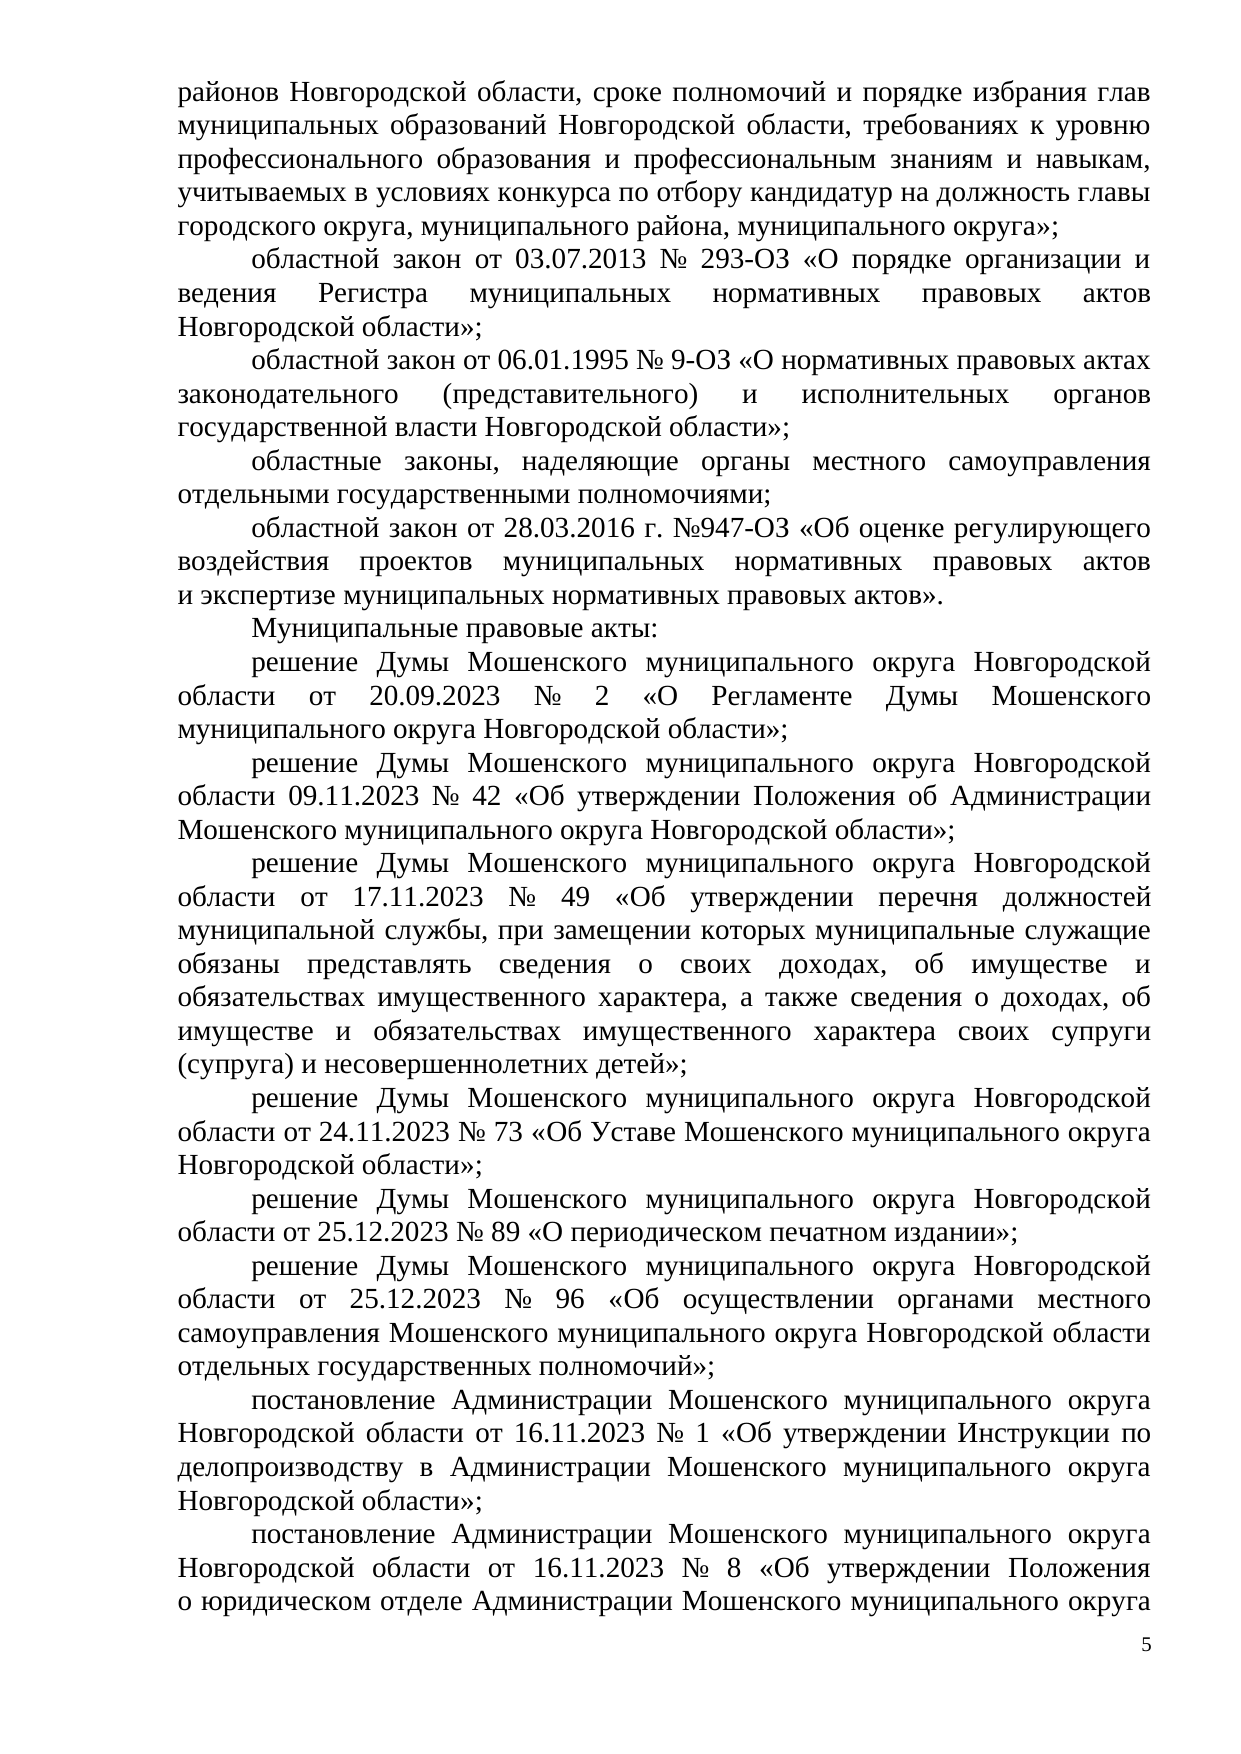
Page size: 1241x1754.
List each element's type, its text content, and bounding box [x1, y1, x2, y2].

text решение Думы Мошенского муниципального округа Новгородской области от 20.09.2023 № 2 «О Регламенте Думы Мошенского муниципального округа Новгородской области»; [177, 644, 1152, 745]
text Муниципальные правовые акты: [177, 611, 1152, 644]
text областной закон от 28.03.2016 г. №947-ОЗ «Об оценке регулирующего воздействия проектов муниципальных нормативных правовых актов и экспертизе муниципальных нормативных правовых актов». [177, 510, 1152, 611]
text решение Думы Мошенского муниципального округа Новгородской области 09.11.2023 № 42 «Об утверждении Положения об Администрации Мошенского муниципального округа Новгородской области»; [177, 745, 1152, 845]
text областной закон от 06.01.1995 № 9-ОЗ «О нормативных правовых актах законодательного (представительного) и исполнительных органов государственной власти Новгородской области»; [177, 342, 1152, 443]
text решение Думы Мошенского муниципального округа Новгородской области от 25.12.2023 № 89 «О периодическом печатном издании»; [177, 1181, 1152, 1248]
text областные законы, наделяющие органы местного самоуправления отдельными государственными полномочиями; [177, 443, 1152, 510]
text решение Думы Мошенского муниципального округа Новгородской области от 25.12.2023 № 96 «Об осуществлении органами местного самоуправления Мошенского муниципального округа Новгородской области отдельных государственных полномочий»; [177, 1248, 1152, 1382]
text решение Думы Мошенского муниципального округа Новгородской области от 17.11.2023 № 49 «Об утверждении перечня должностей муниципальной службы, при замещении которых муниципальные служащие обязаны представлять сведения о своих доходах, об имуществе и обязательствах имущественного характера, а также сведения о доходах, об имуществе и обязательствах имущественного характера своих супруги (супруга) и несовершеннолетних детей»; [177, 845, 1152, 1080]
text решение Думы Мошенского муниципального округа Новгородской области от 24.11.2023 № 73 «Об Уставе Мошенского муниципального округа Новгородской области»; [177, 1080, 1152, 1181]
text областной закон от 03.07.2013 № 293-ОЗ «О порядке организации и ведения Регистра муниципальных нормативных правовых актов Новгородской области»; [177, 242, 1152, 342]
text постановление Администрации Мошенского муниципального округа Новгородской области от 16.11.2023 № 1 «Об утверждении Инструкции по делопроизводству в Администрации Мошенского муниципального округа Новгородской области»; [177, 1382, 1152, 1516]
